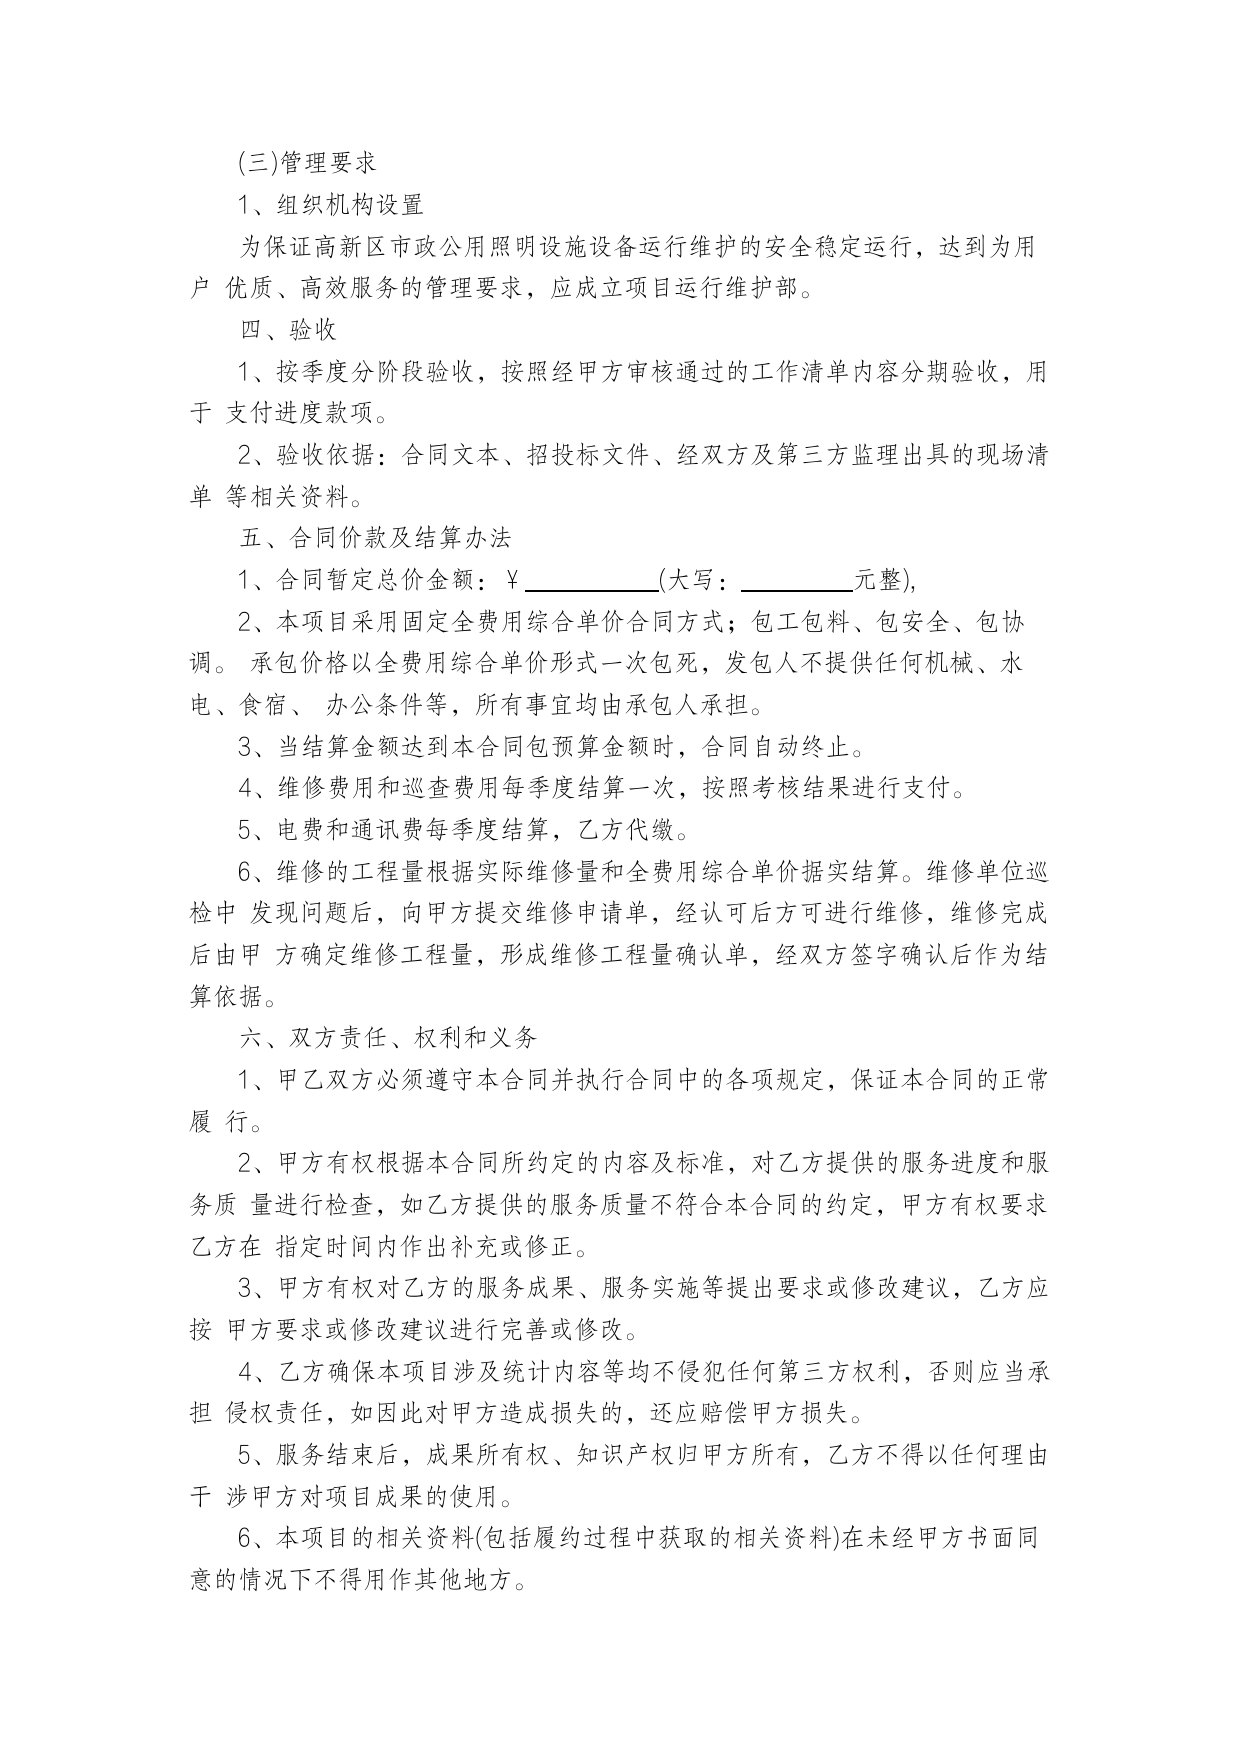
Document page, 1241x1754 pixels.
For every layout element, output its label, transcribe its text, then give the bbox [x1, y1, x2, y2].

text (三)管理要求 [188, 150, 1052, 178]
text 4、乙方确保本项目涉及统计内容等均不侵犯任何第三方权利，否则应当承担 侵权责任，如因此对甲方造成损失的，还应赔偿甲方损失。 [188, 1358, 1052, 1428]
text 1、按季度分阶段验收，按照经甲方审核通过的工作清单内容分期验收，用于 支付进度款项。 [188, 358, 1052, 428]
text 2、甲方有权根据本合同所约定的内容及标准，对乙方提供的服务进度和服务质 量进行检查，如乙方提供的服务质量不符合本合同的约定，甲方有权要求乙方在 指定时间内作出补充或修正。 [188, 1150, 1052, 1261]
text 五、合同价款及结算办法 [188, 525, 1052, 553]
text 5、电费和通讯费每季度结算，乙方代缴。 [188, 817, 1052, 844]
text 为保证高新区市政公用照明设施设备运行维护的安全稳定运行，达到为用户 优质、高效服务的管理要求，应成立项目运行维护部。 [188, 233, 1052, 303]
text 2、本项目采用固定全费用综合单价合同方式；包工包料、包安全、包协调。 承包价格以全费用综合单价形式一次包死，发包人不提供任何机械、水电、食宿、 办公条件等，所有事宜均由承包人承担。 [188, 608, 1052, 719]
text 2、验收依据：合同文本、招投标文件、经双方及第三方监理出具的现场清单 等相关资料。 [188, 442, 1052, 511]
text 1、甲乙双方必须遵守本合同并执行合同中的各项规定，保证本合同的正常履 行。 [188, 1067, 1052, 1136]
text 1、组织机构设置 [188, 192, 1052, 219]
text 6、维修的工程量根据实际维修量和全费用综合单价据实结算。维修单位巡检中 发现问题后，向甲方提交维修申请单，经认可后方可进行维修，维修完成后由甲 方确定维修工程量，形成维修工程量确认单，经双方签字确认后作为结算依据。 [188, 858, 1052, 1011]
text 3、甲方有权对乙方的服务成果、服务实施等提出要求或修改建议，乙方应按 甲方要求或修改建议进行完善或修改。 [188, 1275, 1052, 1344]
text 1、合同暂定总价金额：¥ (大写： 元整), [188, 567, 1052, 594]
text 4、维修费用和巡查费用每季度结算一次，按照考核结果进行支付。 [188, 775, 1052, 803]
text 六、双方责任、权利和义务 [188, 1025, 1052, 1053]
text 3、当结算金额达到本合同包预算金额时，合同自动终止。 [188, 733, 1052, 761]
text 5、服务结束后，成果所有权、知识产权归甲方所有，乙方不得以任何理由干 涉甲方对项目成果的使用。 [188, 1442, 1052, 1511]
text 四、验收 [188, 317, 1052, 344]
text 6、本项目的相关资料(包括履约过程中获取的相关资料)在未经甲方书面同 意的情况下不得用作其他地方。 [188, 1525, 1052, 1594]
